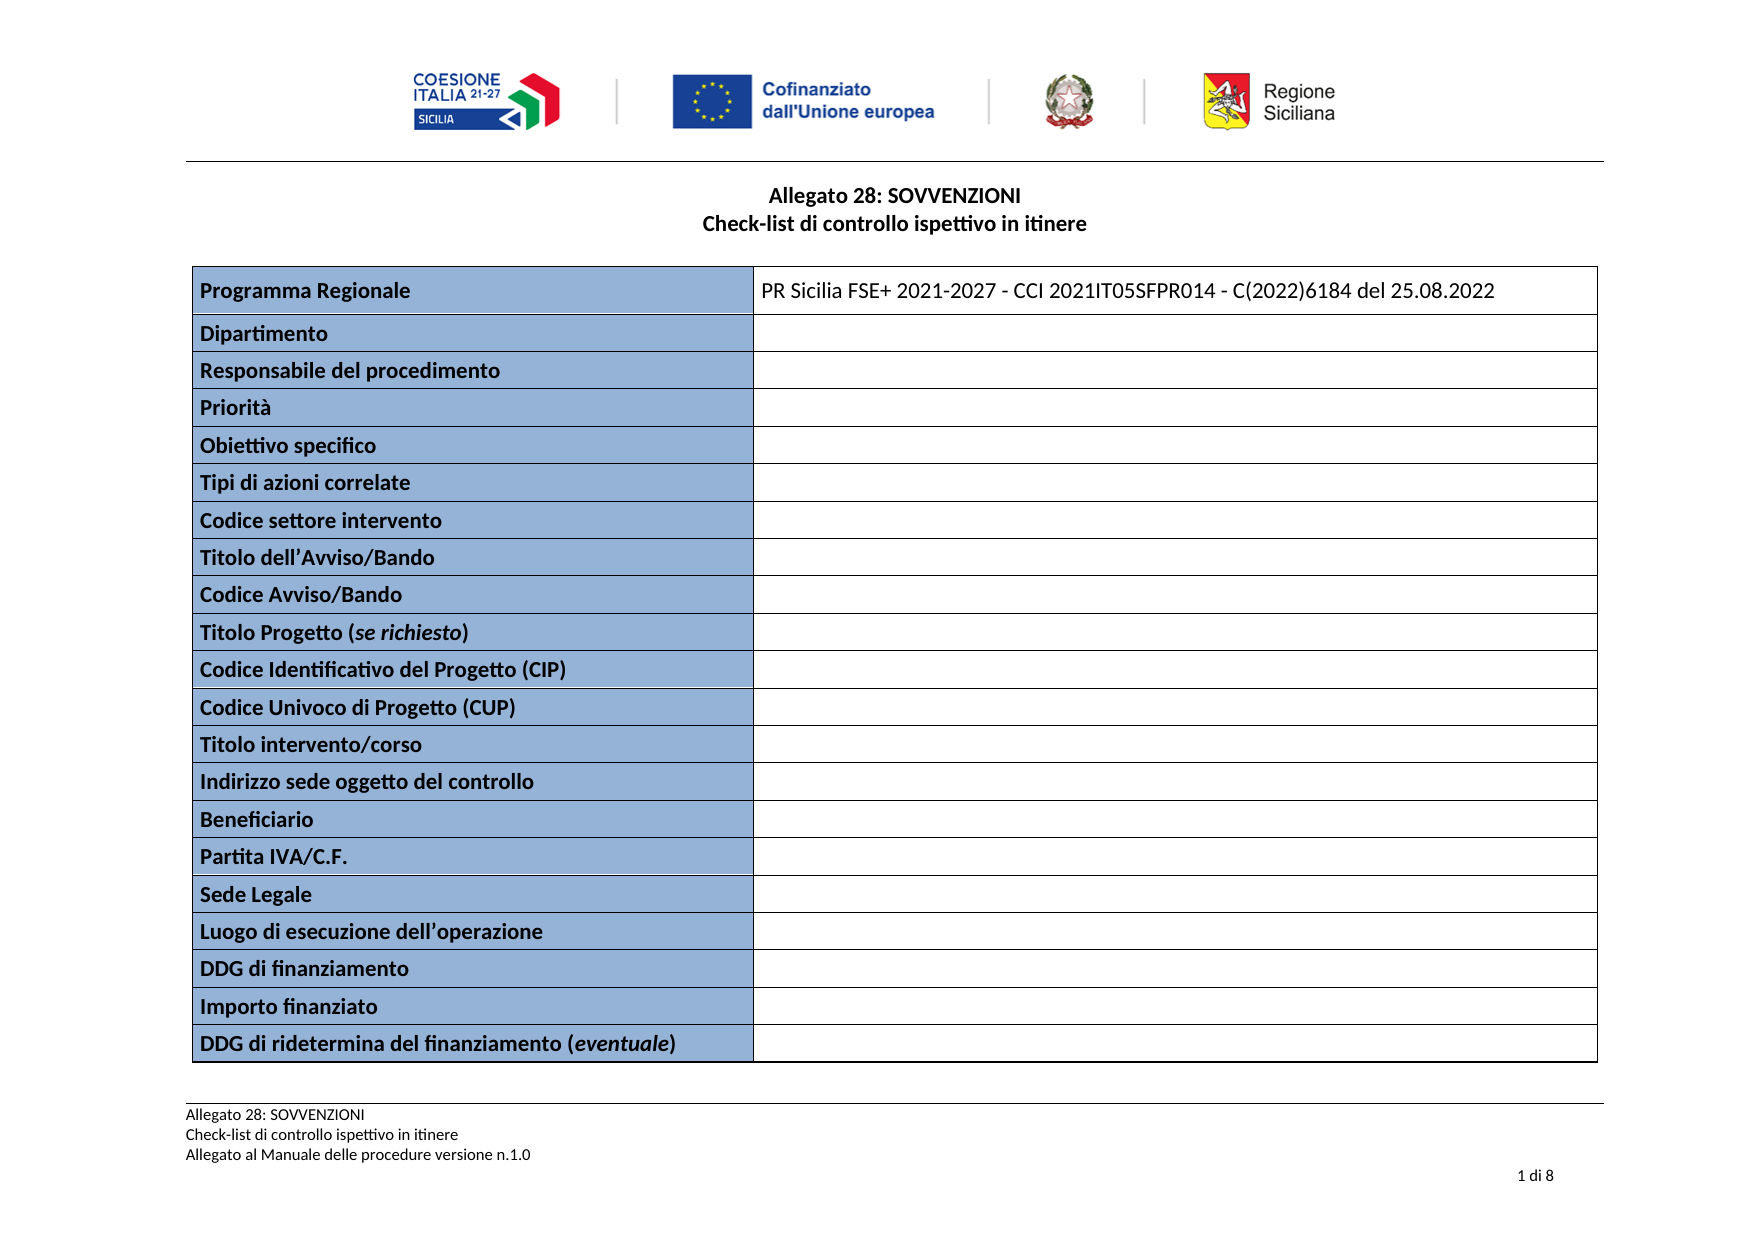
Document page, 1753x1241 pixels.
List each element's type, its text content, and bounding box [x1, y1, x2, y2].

table_cell [754, 689, 1597, 725]
table_cell [754, 838, 1597, 874]
table_cell [754, 988, 1597, 1024]
table_cell [754, 1025, 1597, 1061]
table_cell [754, 913, 1597, 949]
table_cell [754, 427, 1597, 463]
table_cell Titolo intervento/corso [193, 726, 753, 762]
table_cell Indirizzo sede oggetto del controllo [193, 763, 753, 800]
table_header PR Sicilia FSE+ 2021-2027 - CCI 2021IT05SFPR014 - C(2022)6184 del 25.08.2022 [754, 267, 1597, 313]
table_cell DDG di finanziamento [193, 950, 753, 987]
text Check-list di controllo ispettivo in itinere [186, 209, 1604, 238]
table_cell [754, 801, 1597, 837]
table_cell [754, 726, 1597, 762]
text Allegato 28: SOVVENZIONI [186, 182, 1604, 209]
table_cell Titolo Progetto (se richiesto) [193, 614, 753, 650]
table_cell [754, 876, 1597, 912]
table_cell [754, 576, 1597, 613]
table_cell Importo finanziato [193, 988, 753, 1024]
table_cell Beneficiario [193, 801, 753, 837]
table_cell Sede Legale [193, 876, 753, 912]
table_header Programma Regionale [193, 267, 753, 313]
table_cell [754, 502, 1597, 538]
table_cell Luogo di esecuzione dell’operazione [193, 913, 753, 949]
table_cell Codice Univoco di Progetto (CUP) [193, 689, 753, 725]
table_cell Codice Avviso/Bando [193, 576, 753, 613]
table_cell [754, 539, 1597, 575]
table_cell DDG di ridetermina del finanziamento (eventuale) [193, 1025, 753, 1061]
table_cell [754, 763, 1597, 800]
table_cell Obiettivo specifico [193, 427, 753, 463]
table_cell [754, 950, 1597, 987]
table_cell Responsabile del procedimento [193, 352, 753, 388]
table_cell [754, 315, 1597, 351]
table_cell Codice settore intervento [193, 502, 753, 538]
picture [413, 45, 1377, 159]
table_cell Partita IVA/C.F. [193, 838, 753, 874]
table_cell Codice Identificativo del Progetto (CIP) [193, 651, 753, 687]
table_cell Priorità [193, 389, 753, 426]
table_cell [754, 352, 1597, 388]
table_cell [754, 614, 1597, 650]
table_cell [754, 464, 1597, 501]
table_cell Tipi di azioni correlate [193, 464, 753, 501]
table_cell [754, 651, 1597, 687]
table_cell Titolo dell’Avviso/Bando [193, 539, 753, 575]
table_cell [754, 389, 1597, 426]
table_cell Dipartimento [193, 315, 753, 351]
